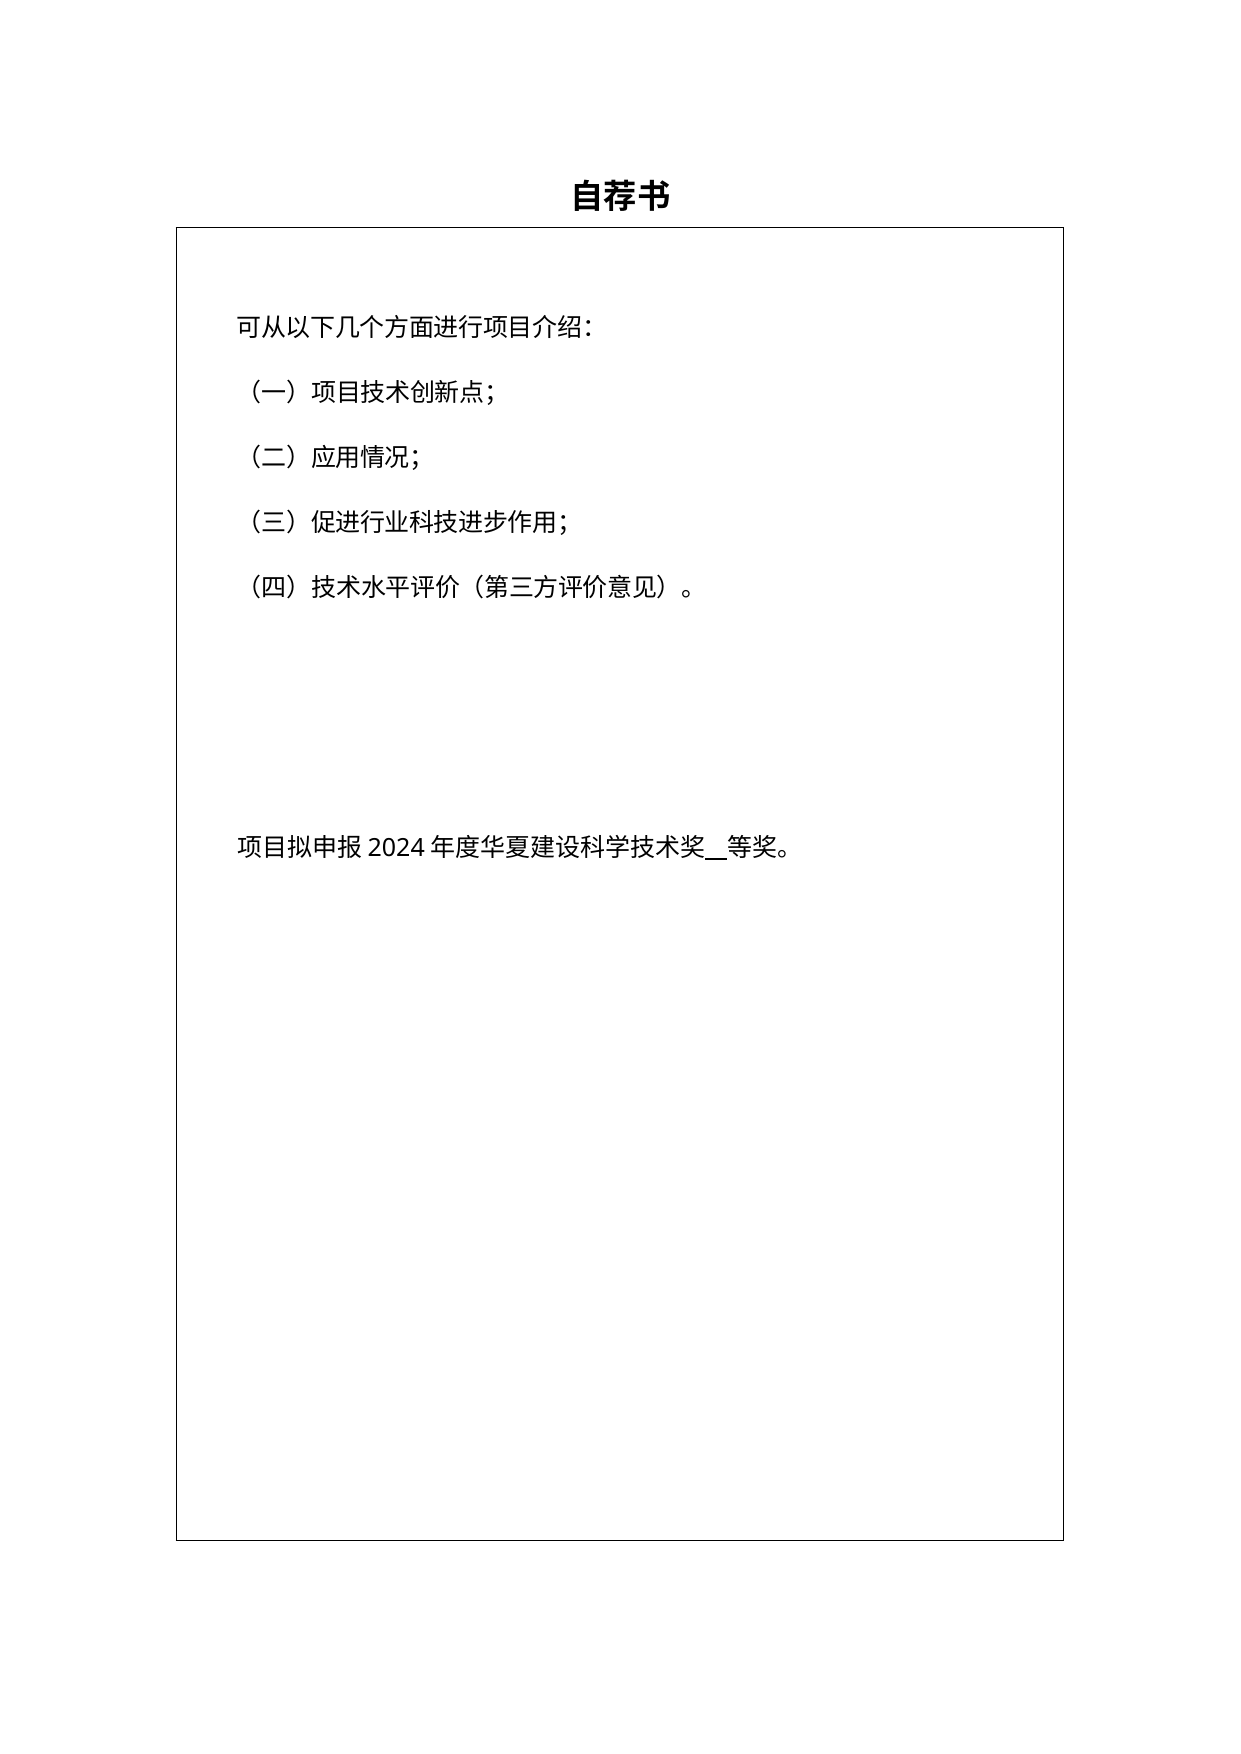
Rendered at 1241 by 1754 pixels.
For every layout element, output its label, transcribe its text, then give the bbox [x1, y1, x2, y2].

text 自荐书 [187, 162, 1053, 227]
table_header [177, 228, 1063, 1540]
